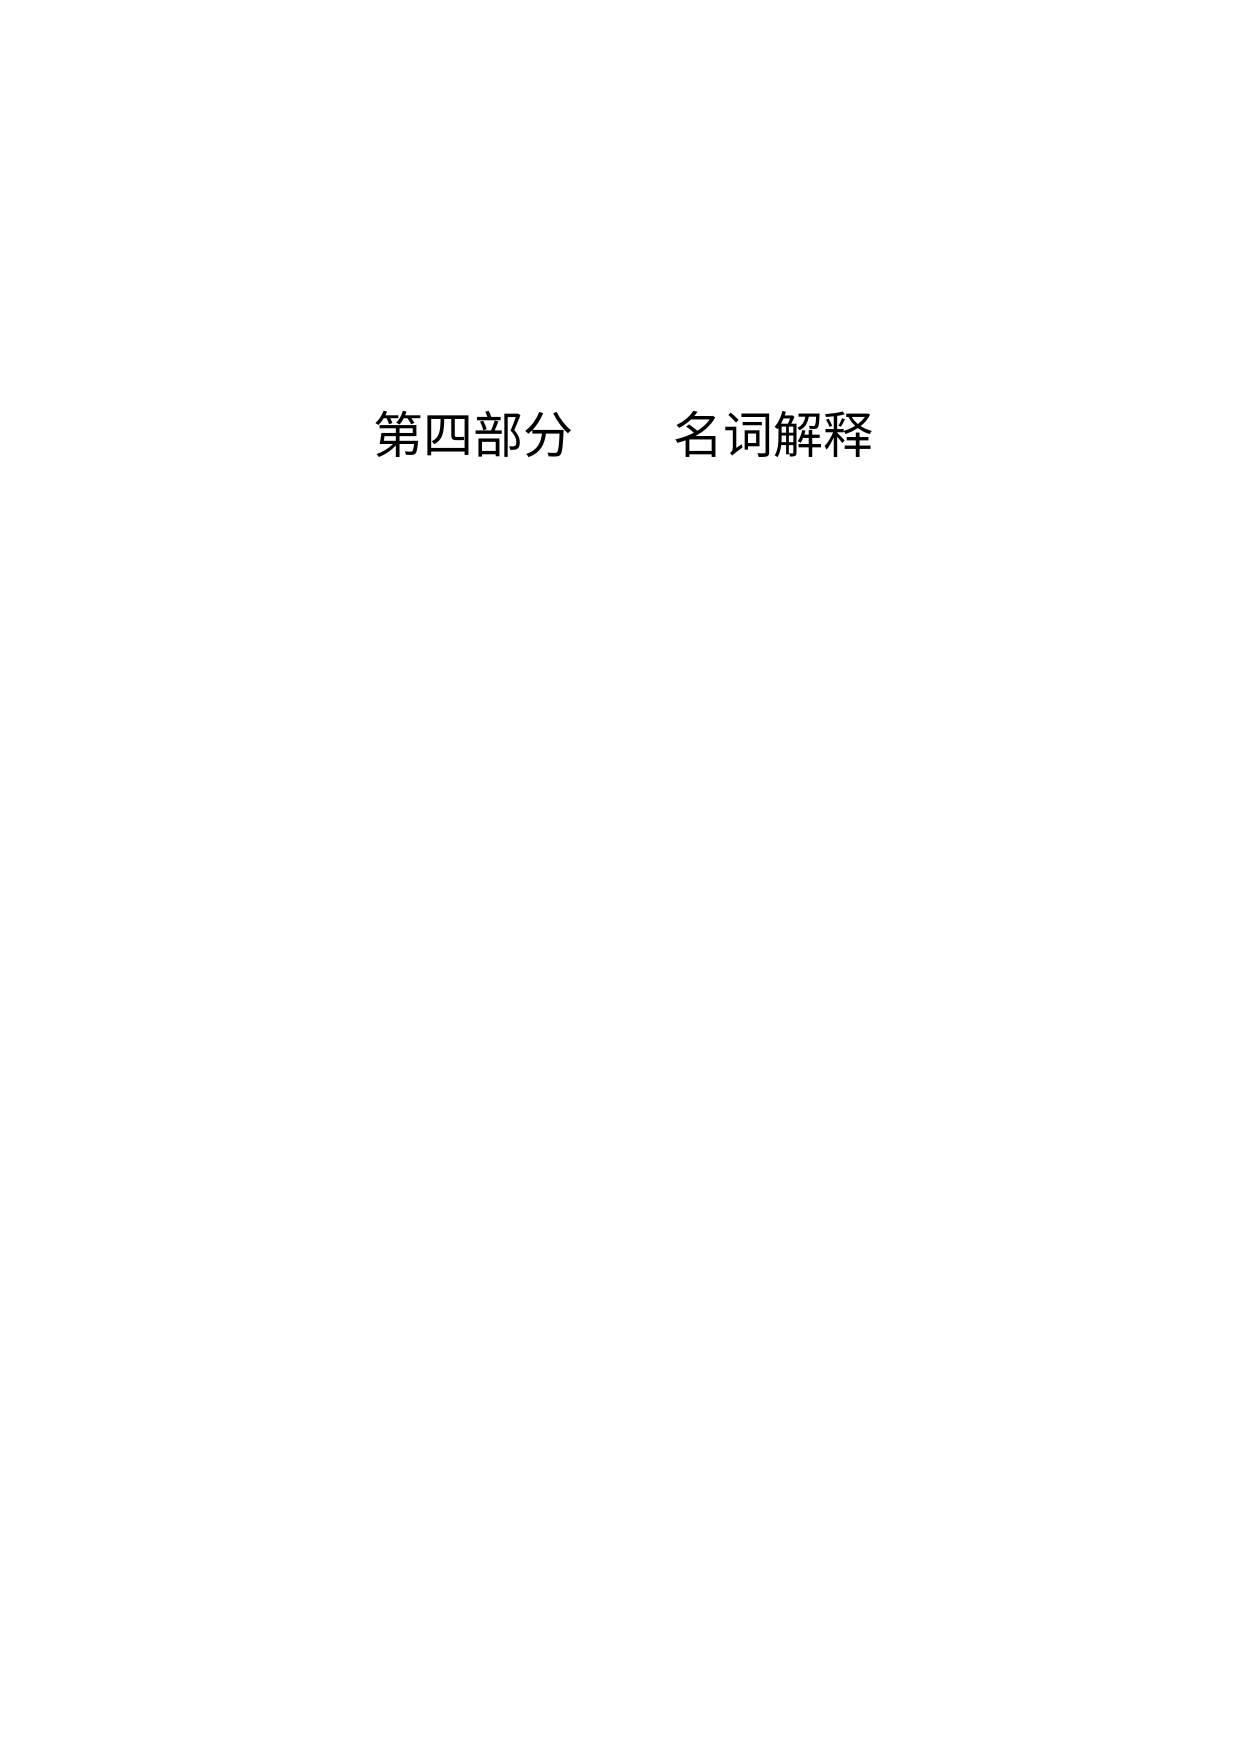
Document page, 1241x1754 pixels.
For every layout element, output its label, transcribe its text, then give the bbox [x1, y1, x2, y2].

text 第四部分 名词解释 [165, 382, 1081, 481]
